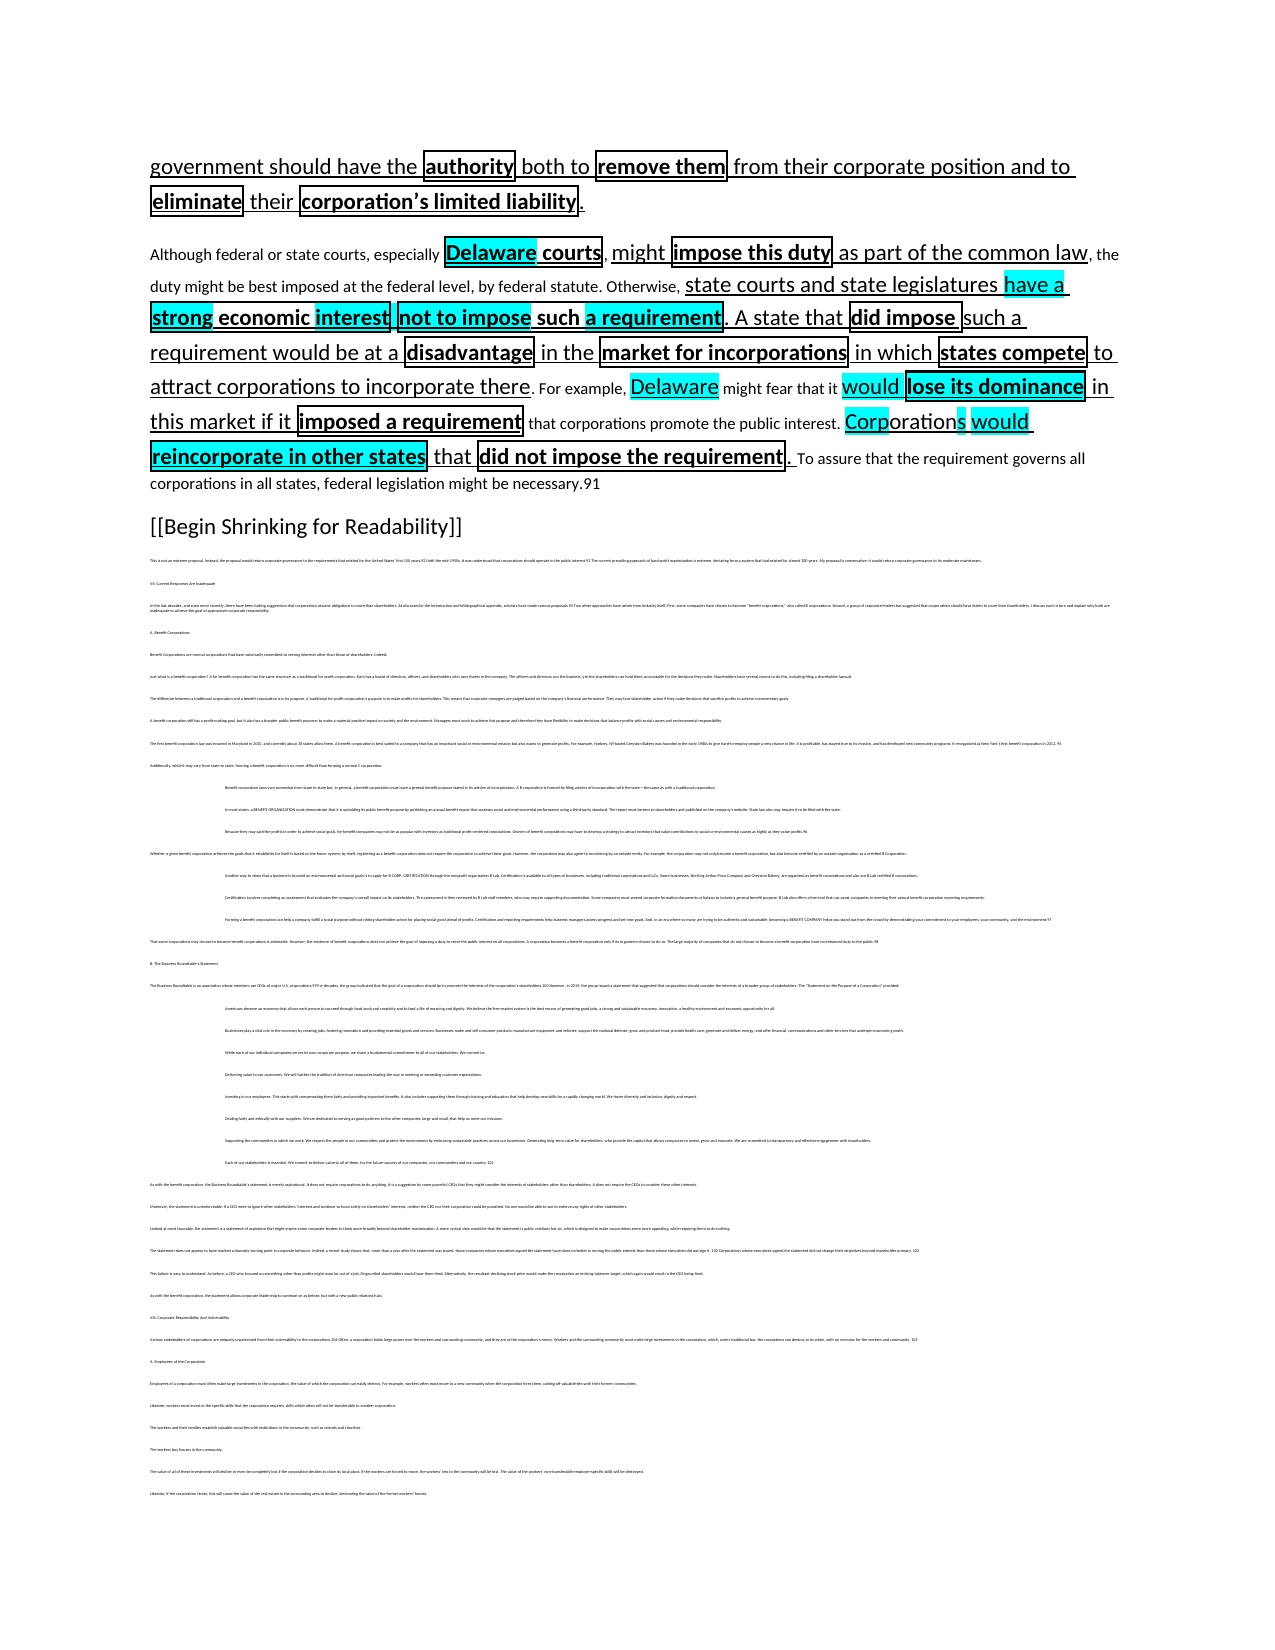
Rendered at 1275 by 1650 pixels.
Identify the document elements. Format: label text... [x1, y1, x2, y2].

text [150, 150, 1125, 217]
text [[Begin Shrinking for Readability]] [150, 512, 1125, 540]
text Although federal or state courts, especially Delaware courts, might impose this duty as part of the common law, the duty might be best imposed at the federal level, by federal statute. Otherwise, state courts and state legislatures have a strong economic interest not to impose such a requirement. A state that did impose such a requirement would be at a disadvantage in the market for incorporations in which states compete to attract corporations to incorporate there. For example, Delaware might fear that it would lose its dominance in this market if it imposed a requirement that corporations promote the public interest. Corporations would reincorporate in other states that did not impose the requirement. To assure that the requirement governs all corporations in all states, federal legislation might be necessary.91 [150, 236, 1125, 494]
